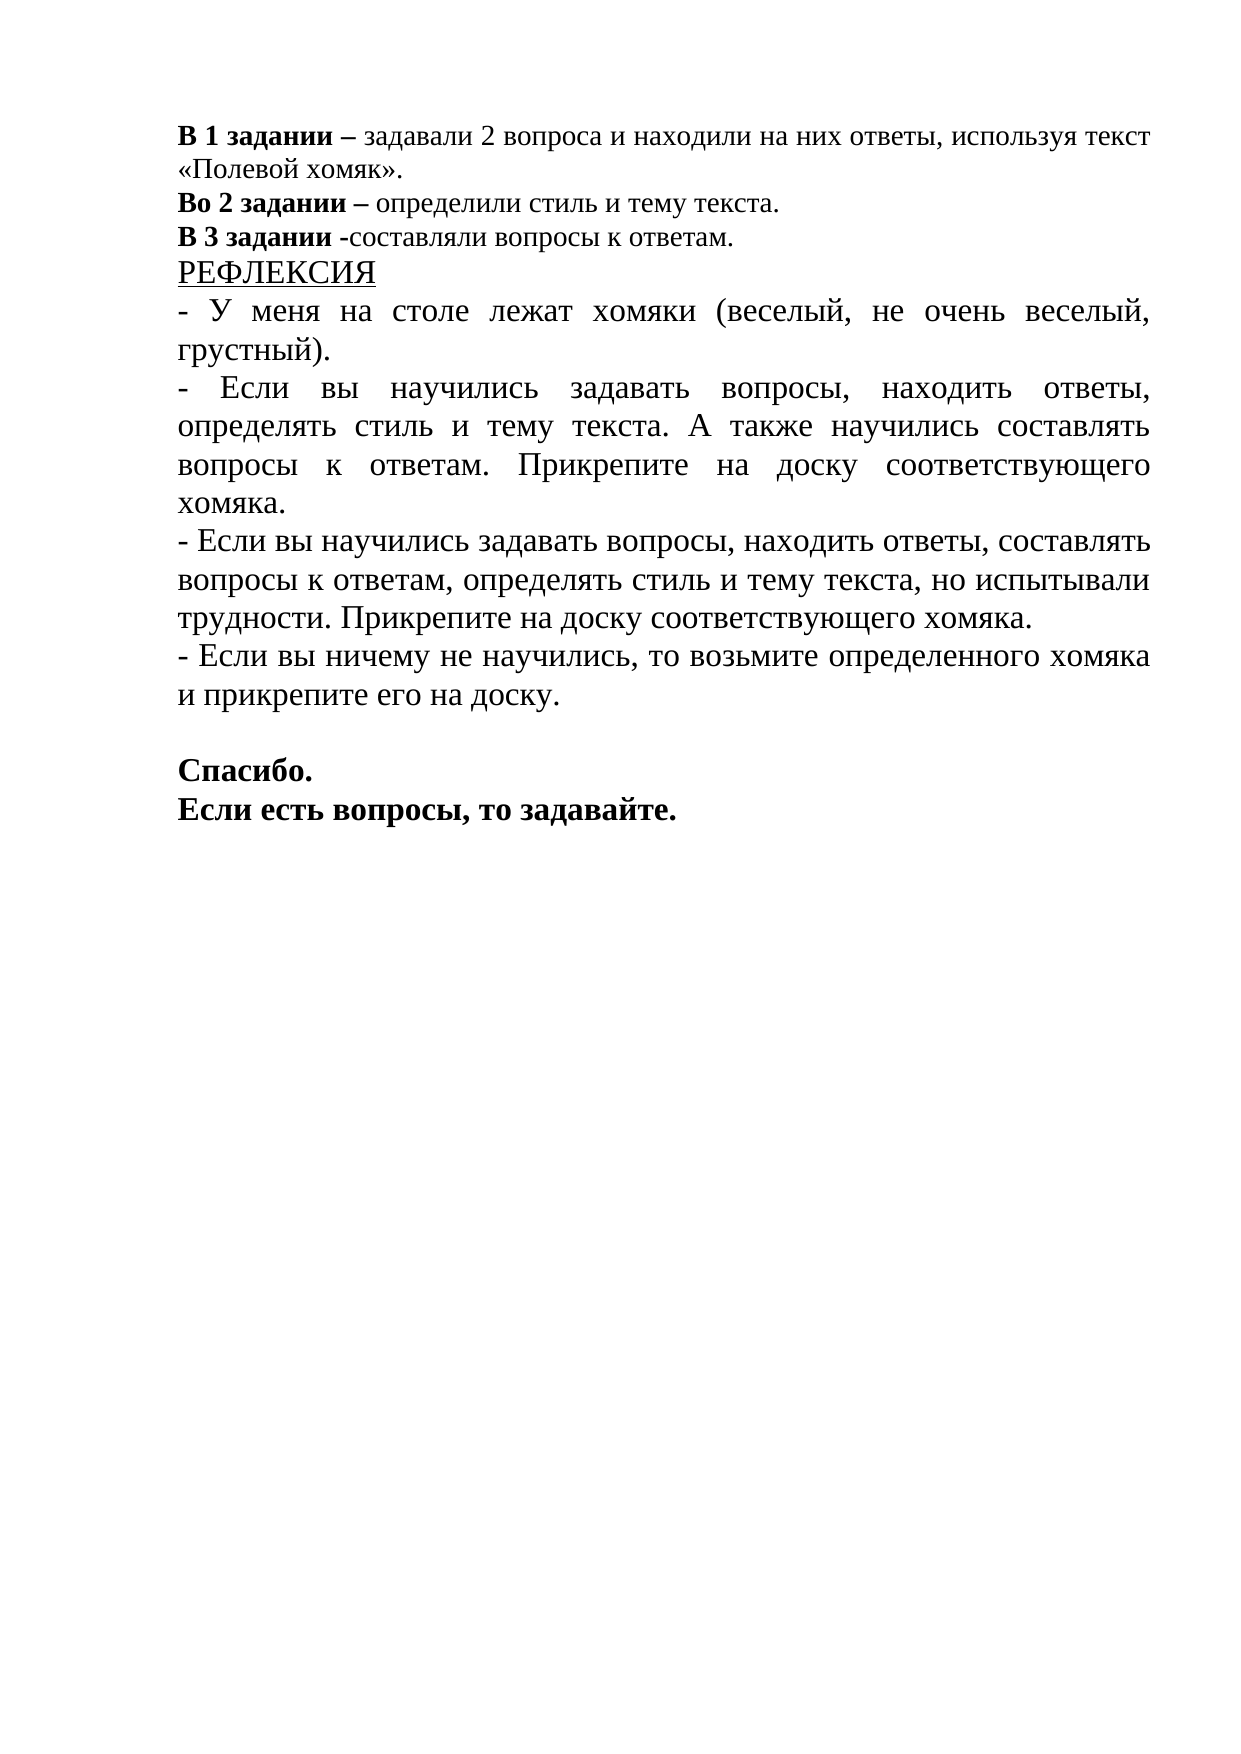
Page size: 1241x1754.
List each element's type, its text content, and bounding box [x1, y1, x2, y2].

text РЕФЛЕКСИЯ [177, 252, 1152, 291]
text Если есть вопросы, то задавайте. [177, 789, 1152, 827]
text - У меня на столе лежат хомяки (веселый, не очень веселый, грустный). [177, 291, 1152, 367]
text Спасибо. [177, 751, 1152, 789]
text - Если вы научились задавать вопросы, находить ответы, составлять вопросы к ответам, определять стиль и тему текста, но испытывали трудности. Прикрепите на доску соответствующего хомяка. [177, 521, 1152, 636]
text - Если вы научились задавать вопросы, находить ответы, определять стиль и тему текста. А также научились составлять вопросы к ответам. Прикрепите на доску соответствующего хомяка. [177, 367, 1152, 521]
text - Если вы ничему не научились, то возьмите определенного хомяка и прикрепите его на доску. [177, 636, 1152, 712]
text В 1 задании – задавали 2 вопроса и находили на них ответы, используя текст «Полевой хомяк». [177, 118, 1152, 185]
text В 3 задании -составляли вопросы к ответам. [177, 219, 1152, 252]
text Во 2 задании – определили стиль и тему текста. [177, 185, 1152, 219]
